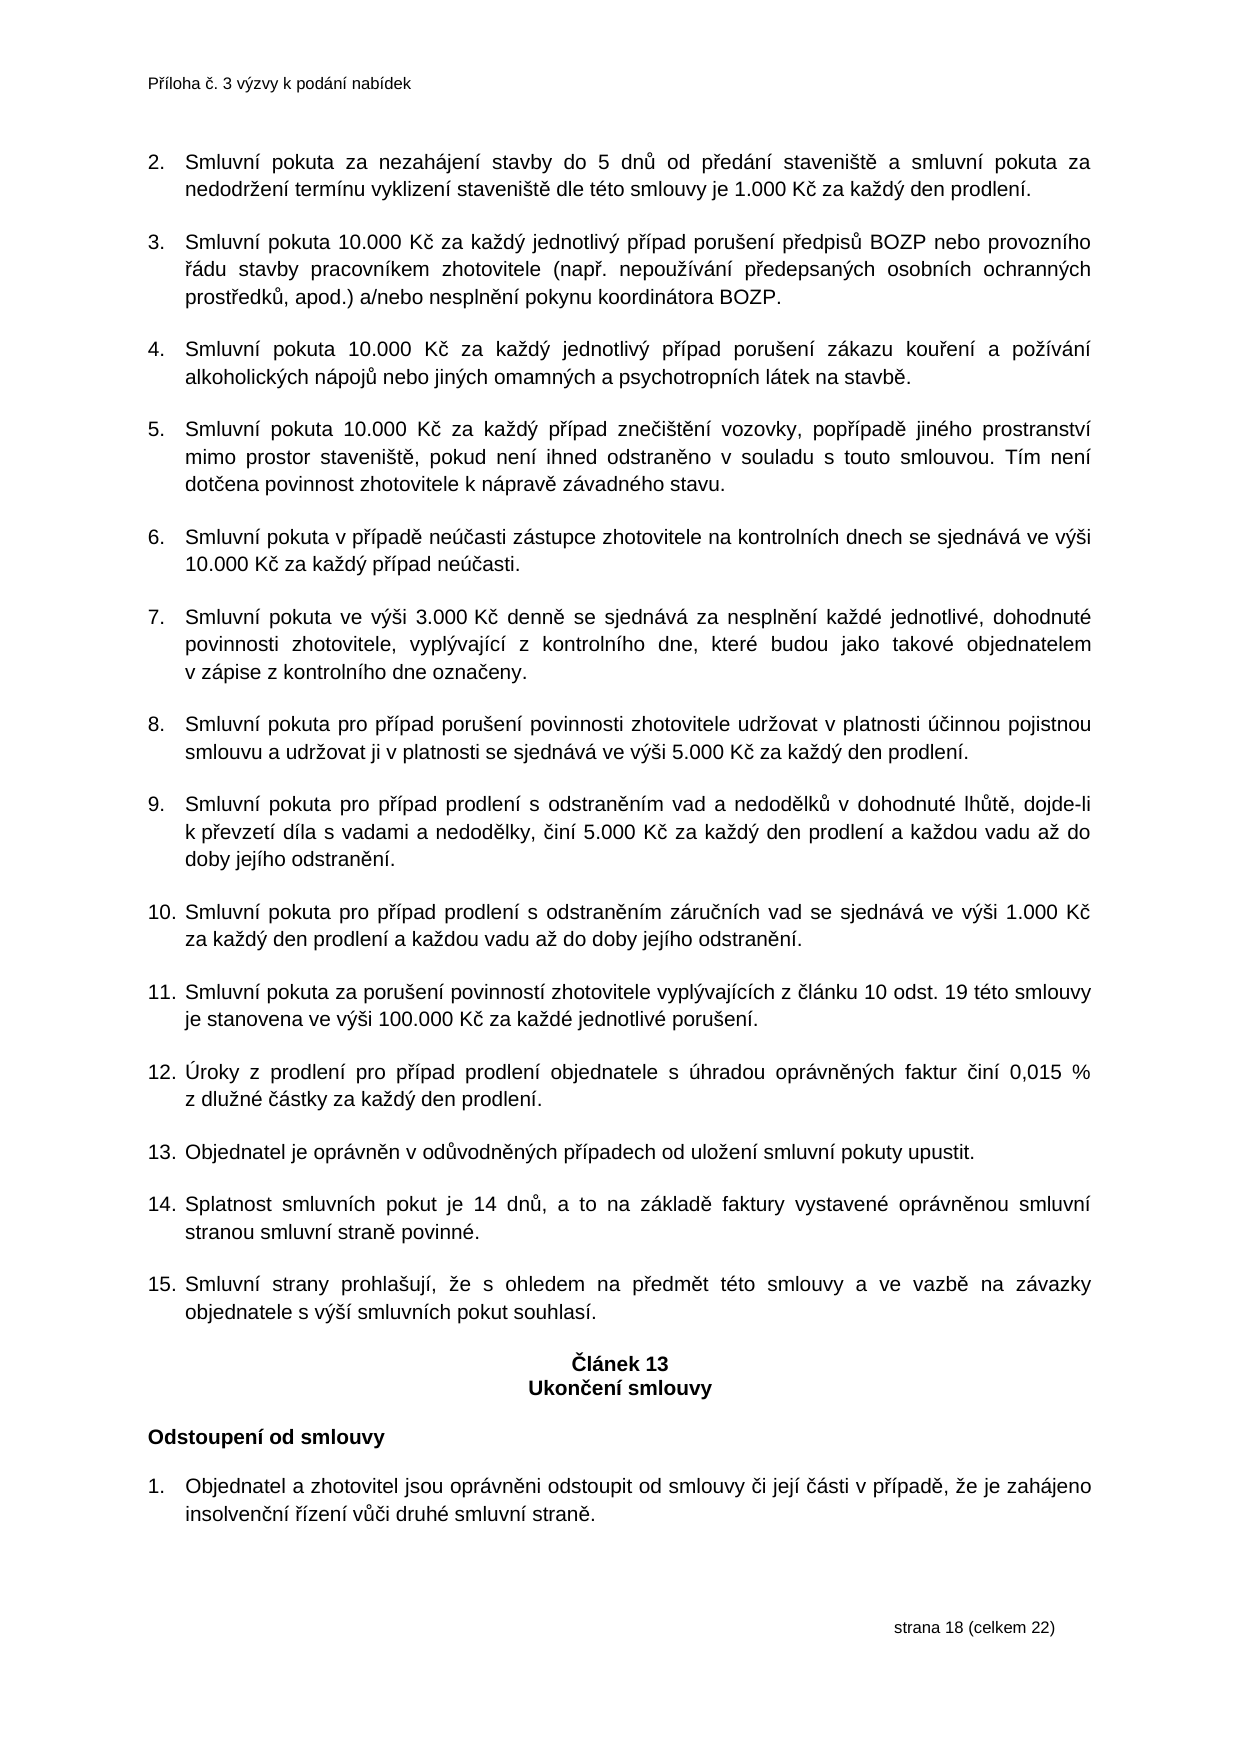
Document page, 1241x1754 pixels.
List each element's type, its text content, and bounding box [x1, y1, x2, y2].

list Smluvní pokuta pro případ porušení povinnosti zhotovitele udržovat v platnosti účinnou pojistnou smlouvu a udržovat ji v platnosti se sjednává ve výši 5.000 Kč za každý den prodlení. [148, 712, 1092, 764]
list Smluvní pokuta ve výši 3.000 Kč denně se sjednává za nesplnění každé jednotlivé, dohodnuté povinnosti zhotovitele, vyplývající z kontrolního dne, které budou jako takové objednatelem v zápise z kontrolního dne označeny. [148, 605, 1092, 684]
list Odstoupení od smlouvy [148, 1425, 1092, 1449]
list Smluvní pokuta za porušení povinností zhotovitele vyplývajících z článku 10 odst. 19 této smlouvy je stanovena ve výši 100.000 Kč za každé jednotlivé porušení. [148, 980, 1092, 1031]
list Splatnost smluvních pokut je 14 dnů, a to na základě faktury vystavené oprávněnou smluvní stranou smluvní straně povinné. [148, 1192, 1092, 1244]
list Smluvní pokuta v případě neúčasti zástupce zhotovitele na kontrolních dnech se sjednává ve výši 10.000 Kč za každý případ neúčasti. [148, 525, 1092, 576]
list Smluvní pokuta pro případ prodlení s odstraněním vad a nedodělků v dohodnuté lhůtě, dojde-li k převzetí díla s vadami a nedodělky, činí 5.000 Kč za každý den prodlení a každou vadu až do doby jejího odstranění. [148, 792, 1092, 871]
text Článek 13 [148, 1352, 1092, 1376]
list Smluvní pokuta pro případ prodlení s odstraněním záručních vad se sjednává ve výši 1.000 Kč za každý den prodlení a každou vadu až do doby jejího odstranění. [148, 900, 1092, 951]
list Smluvní pokuta za nezahájení stavby do 5 dnů od předání staveniště a smluvní pokuta za nedodržení termínu vyklizení staveniště dle této smlouvy je 1.000 Kč za každý den prodlení. [148, 150, 1092, 201]
list Smluvní strany prohlašují, že s ohledem na předmět této smlouvy a ve vazbě na závazky objednatele s výší smluvních pokut souhlasí. [148, 1272, 1092, 1324]
list Objednatel a zhotovitel jsou oprávněni odstoupit od smlouvy či její části v případě, že je zahájeno insolvenční řízení vůči druhé smluvní straně. [148, 1474, 1092, 1526]
subtitle Ukončení smlouvy [148, 1376, 1092, 1400]
list Objednatel je oprávněn v odůvodněných případech od uložení smluvní pokuty upustit. [148, 1140, 1092, 1164]
list Úroky z prodlení pro případ prodlení objednatele s úhradou oprávněných faktur činí 0,015 % z dlužné částky za každý den prodlení. [148, 1060, 1092, 1111]
list Smluvní pokuta 10.000 Kč za každý případ znečištění vozovky, popřípadě jiného prostranství mimo prostor staveniště, pokud není ihned odstraněno v souladu s touto smlouvou. Tím není dotčena povinnost zhotovitele k nápravě závadného stavu. [148, 417, 1092, 496]
list Smluvní pokuta 10.000 Kč za každý jednotlivý případ porušení předpisů BOZP nebo provozního řádu stavby pracovníkem zhotovitele (např. nepoužívání předepsaných osobních ochranných prostředků, apod.) a/nebo nesplnění pokynu koordinátora BOZP. [148, 230, 1092, 309]
list Smluvní pokuta 10.000 Kč za každý jednotlivý případ porušení zákazu kouření a požívání alkoholických nápojů nebo jiných omamných a psychotropních látek na stavbě. [148, 337, 1092, 389]
